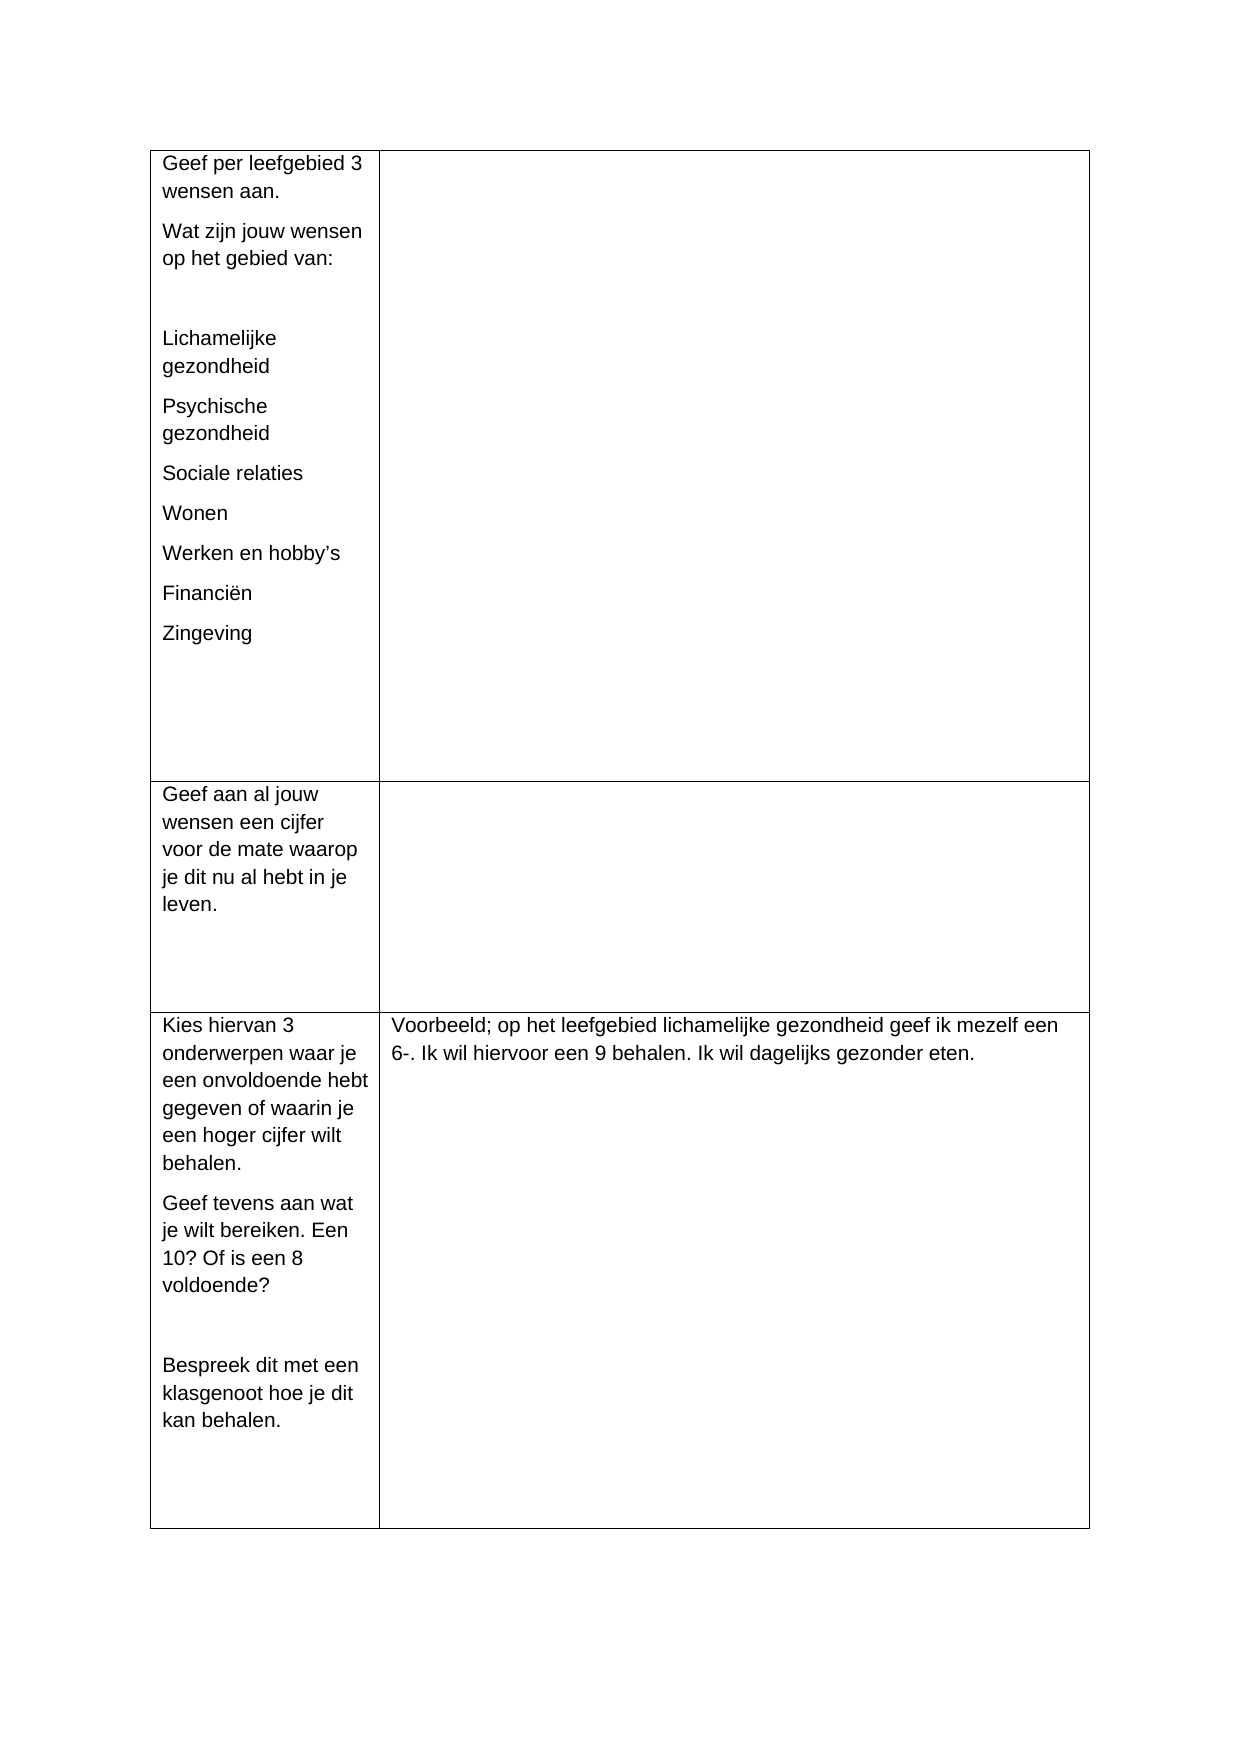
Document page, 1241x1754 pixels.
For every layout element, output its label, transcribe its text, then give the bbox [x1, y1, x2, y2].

table_cell Voorbeeld; op het leefgebied lichamelijke gezondheid geef ik mezelf een 6-. Ik wil hiervoor een 9 behalen. Ik wil dagelijks gezonder eten. [380, 1013, 1089, 1528]
table_cell Kies hiervan 3 onderwerpen waar je een onvoldoende hebt gegeven of waarin je een hoger cijfer wilt behalen. Geef tevens aan wat je wilt bereiken. Een 10? Of is een 8 voldoende? Bespreek dit met een klasgenoot hoe je dit kan behalen. [151, 1013, 379, 1528]
table_header Geef per leefgebied 3 wensen aan. Wat zijn jouw wensen op het gebied van: Lichamelijke gezondheid Psychische gezondheid Sociale relaties Wonen Werken en hobby’s Financiën Zingeving [151, 151, 379, 781]
table_cell [380, 782, 1089, 1012]
table_cell Geef aan al jouw wensen een cijfer voor de mate waarop je dit nu al hebt in je leven. [151, 782, 379, 1012]
table_header [380, 151, 1089, 781]
